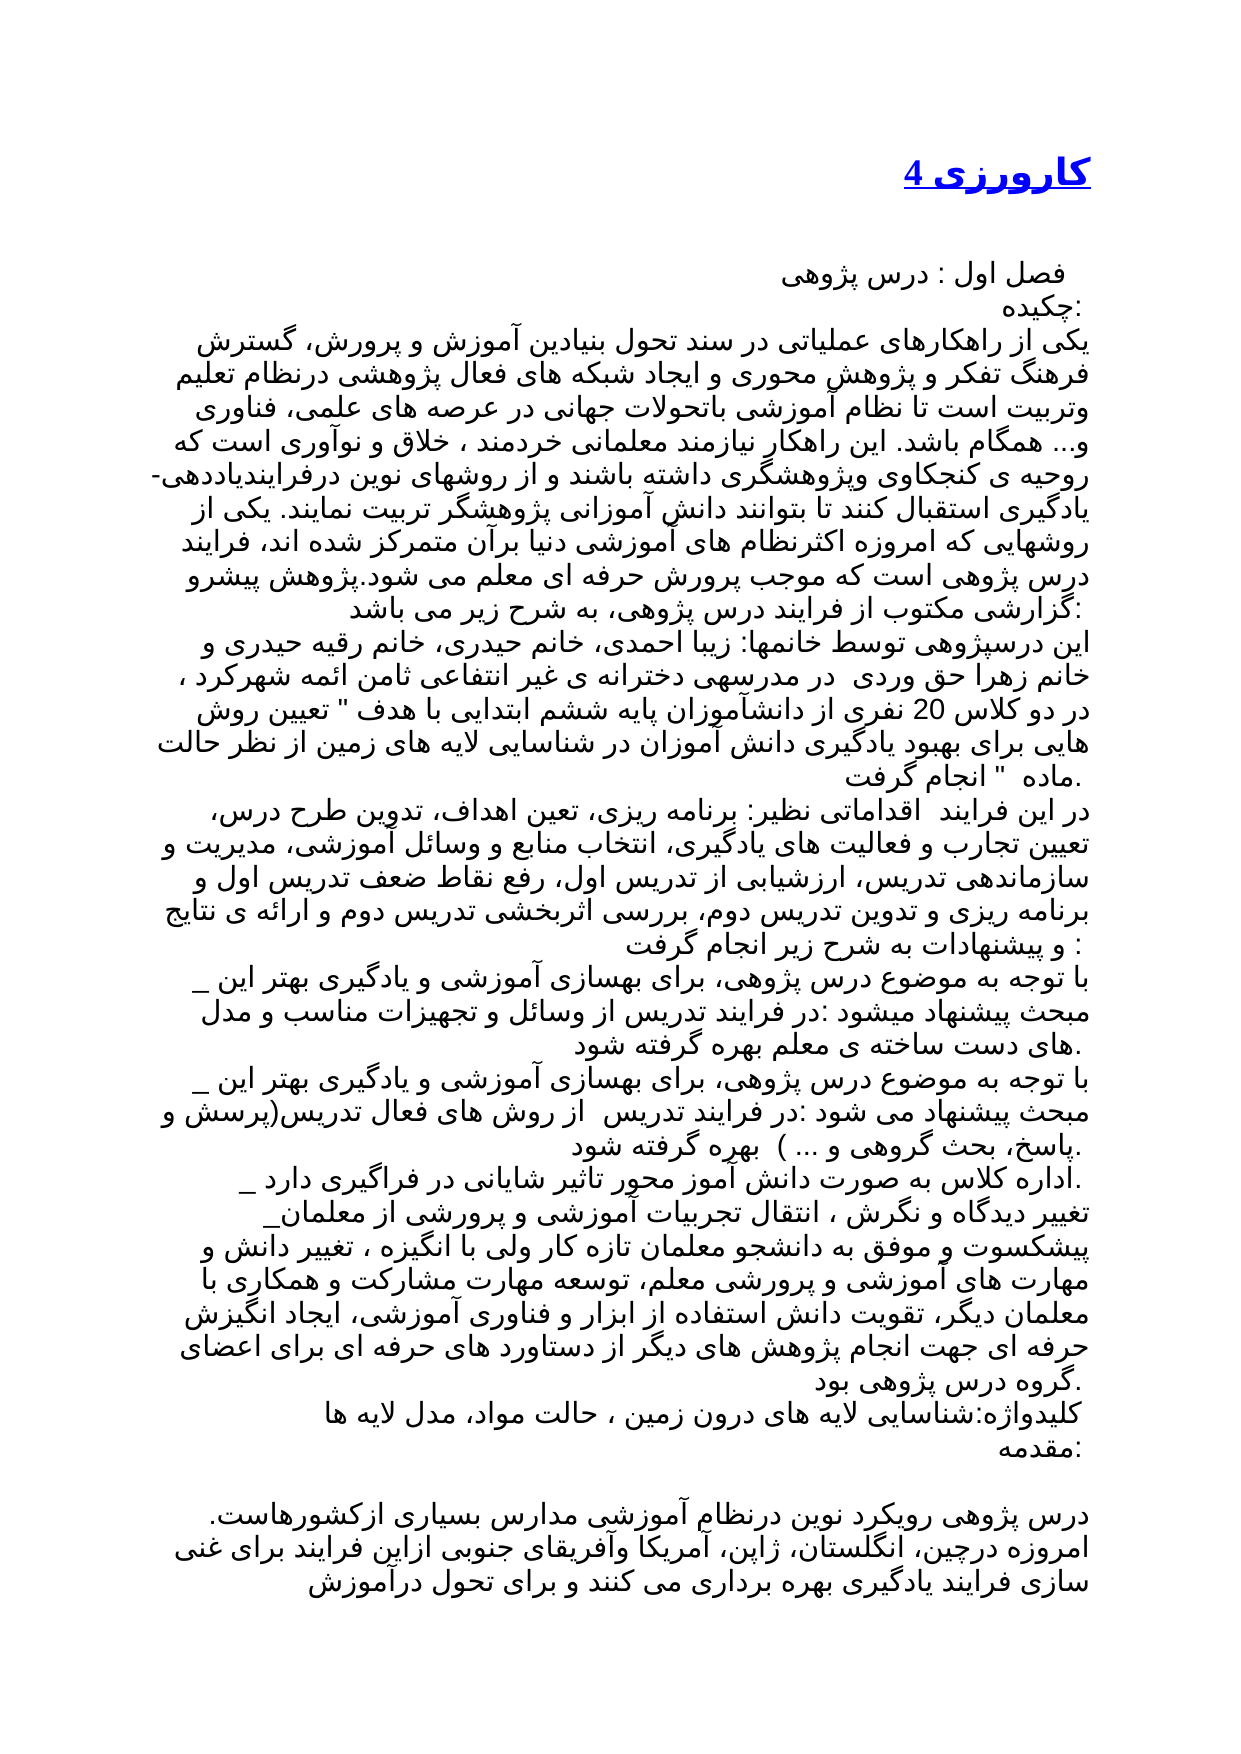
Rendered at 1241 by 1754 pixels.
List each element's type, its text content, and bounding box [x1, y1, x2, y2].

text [150, 256, 1090, 1597]
text کارورزی 4 [150, 150, 1090, 193]
